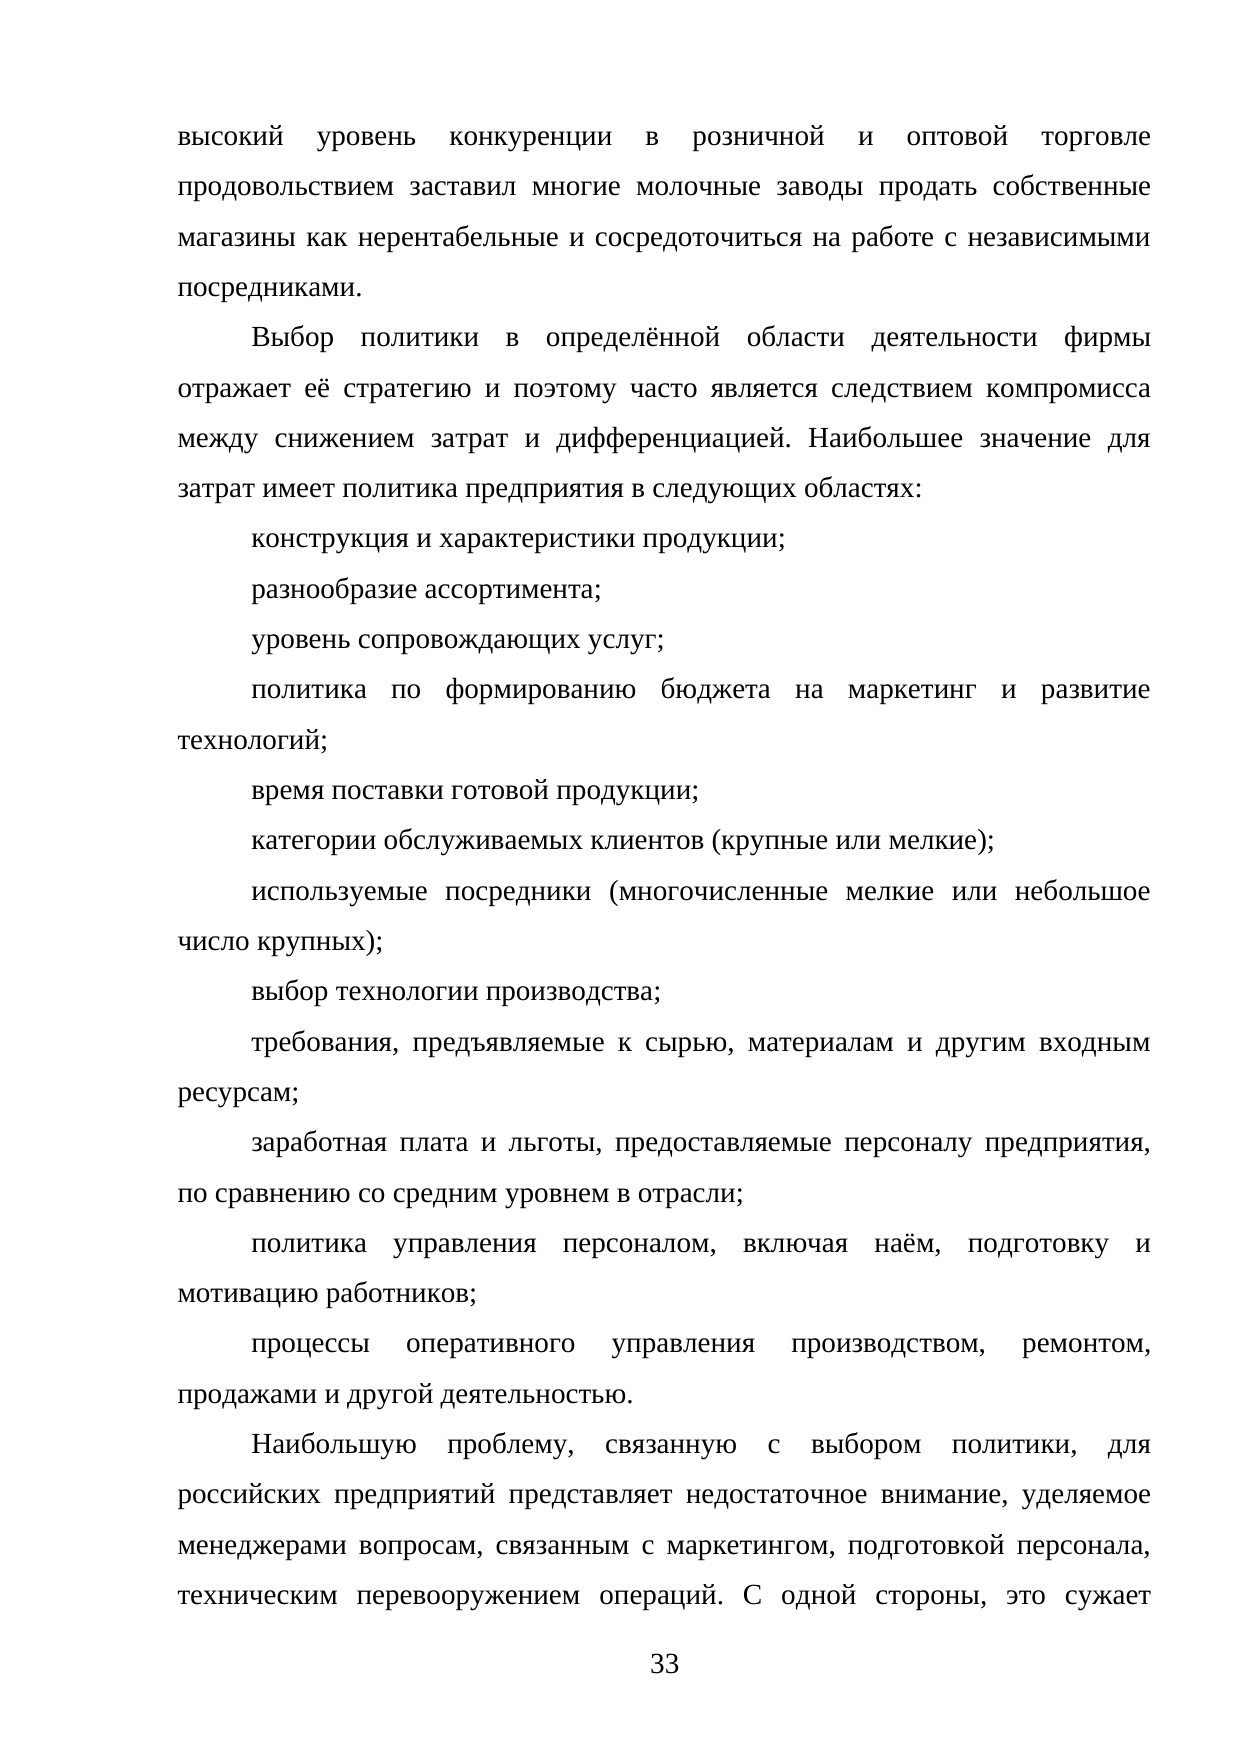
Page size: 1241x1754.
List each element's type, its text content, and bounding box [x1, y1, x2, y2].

text категории обслуживаемых клиентов (крупные или мелкие); [177, 822, 1152, 856]
text уровень сопровождающих услуг; [177, 621, 1152, 655]
text политика по формированию бюджета на маркетинг и развитие технологий; [177, 672, 1152, 755]
text выбор технологии производства; [177, 973, 1152, 1007]
text требования, предъявляемые к сырью, материалам и другим входным ресурсам; [177, 1024, 1152, 1108]
text Выбор политики в определённой области деятельности фирмы отражает её стратегию и поэтому часто является следствием компромисса между снижением затрат и дифференциацией. Наибольшее значение для затрат имеет политика предприятия в следующих областях: [177, 319, 1152, 504]
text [177, 1426, 1152, 1611]
text конструкция и характеристики продукции; [177, 521, 1152, 554]
text время поставки готовой продукции; [177, 772, 1152, 806]
text политика управления персоналом, включая наём, подготовку и мотивацию работников; [177, 1225, 1152, 1309]
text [177, 118, 1152, 303]
text заработная плата и льготы, предоставляемые персоналу предприятия, по сравнению со средним уровнем в отрасли; [177, 1124, 1152, 1208]
text используемые посредники (многочисленные мелкие или небольшое число крупных); [177, 873, 1152, 957]
text разнообразие ассортимента; [177, 571, 1152, 604]
text процессы оперативного управления производством, ремонтом, продажами и другой деятельностью. [177, 1326, 1152, 1409]
